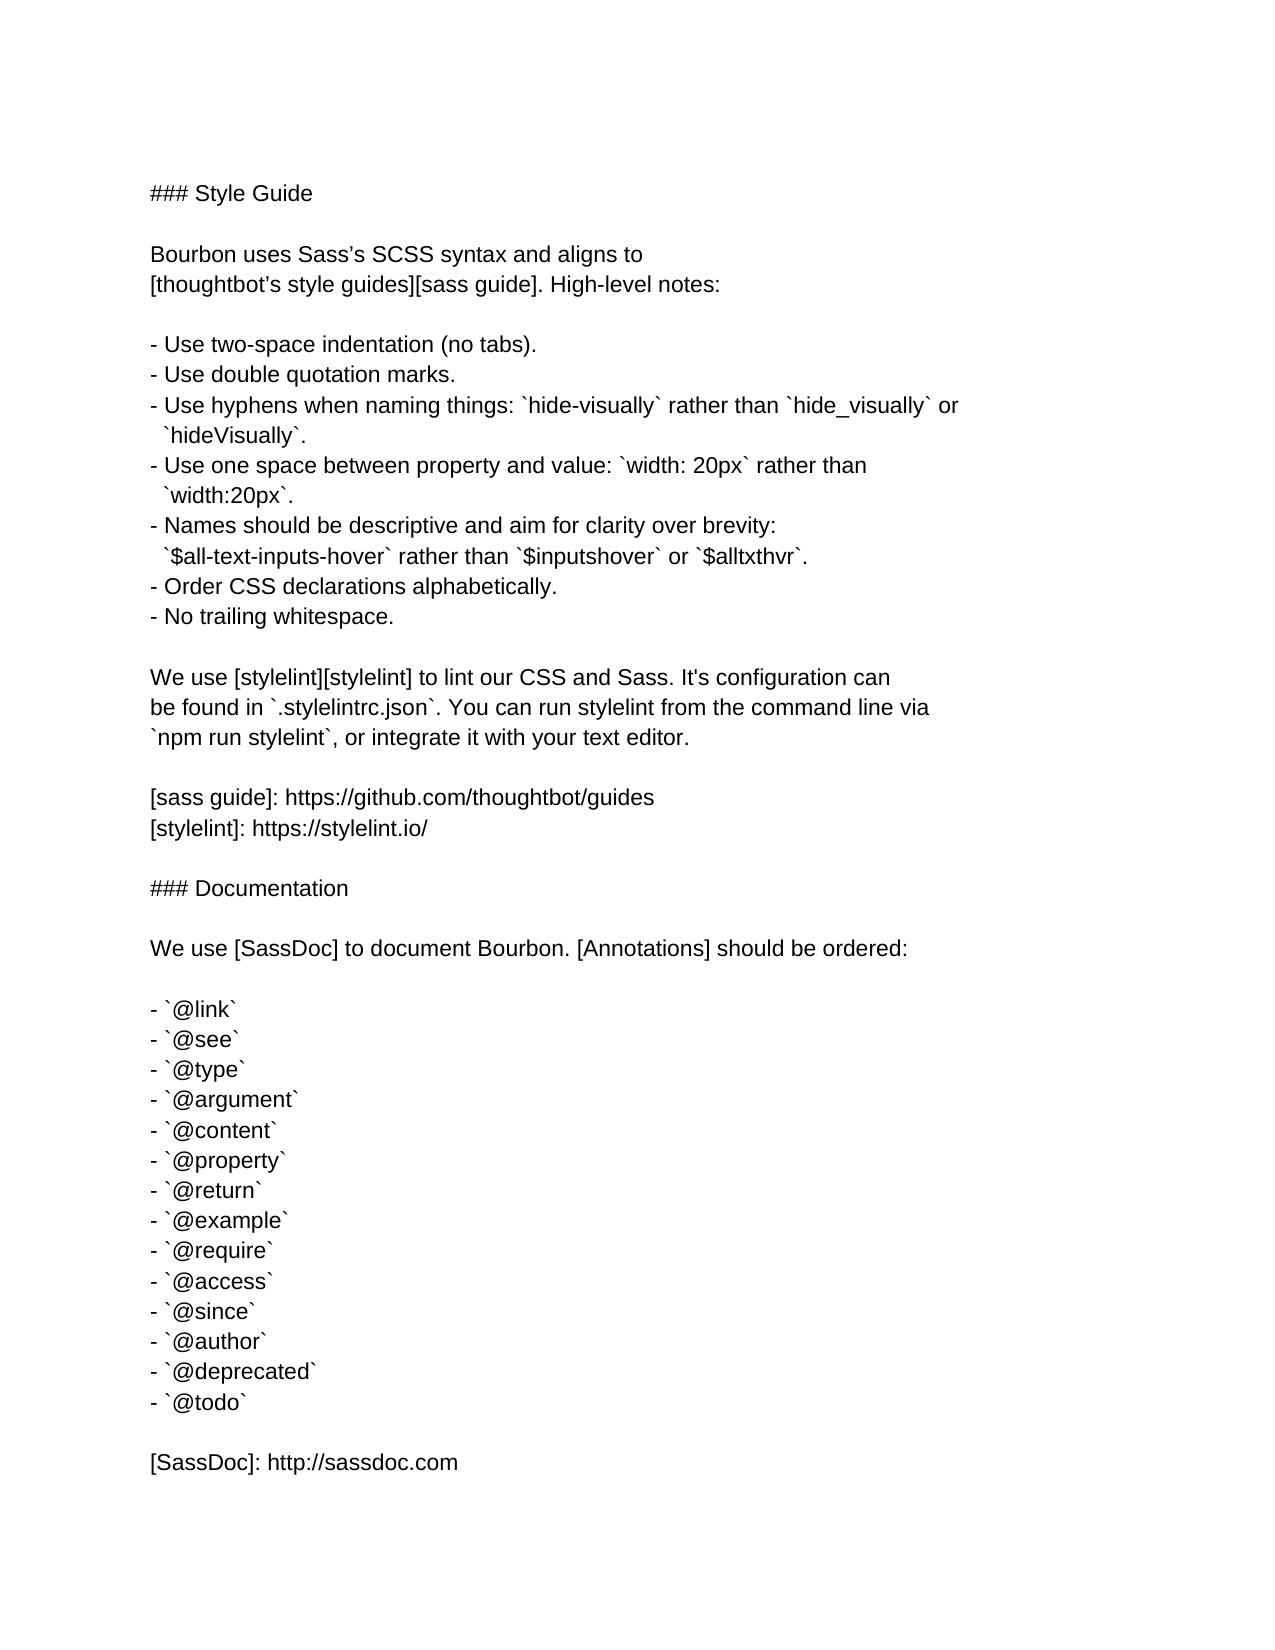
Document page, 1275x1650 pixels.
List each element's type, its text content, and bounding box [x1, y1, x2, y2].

text ### Style Guide [150, 180, 1125, 207]
text `$all-text-inputs-hover` rather than `$inputshover` or `$alltxthvr`. [150, 543, 1125, 569]
text - `@require` [150, 1237, 1125, 1264]
text - `@since` [150, 1298, 1125, 1324]
text - Use one space between property and value: `width: 20px` rather than [150, 452, 1125, 478]
text [thoughtbot’s style guides][sass guide]. High-level notes: [150, 271, 1125, 297]
text - `@access` [150, 1268, 1125, 1294]
text - Use double quotation marks. [150, 361, 1125, 388]
text be found in `.stylelintrc.json`. You can run stylelint from the command line via [150, 694, 1125, 720]
text - `@link` [150, 996, 1125, 1022]
text - `@todo` [150, 1388, 1125, 1415]
text - `@return` [150, 1177, 1125, 1203]
text - `@see` [150, 1026, 1125, 1052]
text - `@type` [150, 1056, 1125, 1083]
text - Names should be descriptive and aim for clarity over brevity: [150, 512, 1125, 539]
text ### Documentation [150, 875, 1125, 901]
text [sass guide]: https://github.com/thoughtbot/guides [150, 784, 1125, 811]
text [SassDoc]: http://sassdoc.com [150, 1449, 1125, 1475]
text - `@content` [150, 1117, 1125, 1143]
text - Order CSS declarations alphabetically. [150, 573, 1125, 599]
text - `@author` [150, 1328, 1125, 1354]
text We use [stylelint][stylelint] to lint our CSS and Sass. It's configuration can [150, 663, 1125, 690]
text We use [SassDoc] to document Bourbon. [Annotations] should be ordered: [150, 935, 1125, 962]
text - `@example` [150, 1207, 1125, 1234]
text - Use two-space indentation (no tabs). [150, 331, 1125, 358]
text - `@deprecated` [150, 1358, 1125, 1385]
text - `@property` [150, 1147, 1125, 1173]
text - `@argument` [150, 1086, 1125, 1113]
text Bourbon uses Sass’s SCSS syntax and aligns to [150, 241, 1125, 267]
text - No trailing whitespace. [150, 603, 1125, 629]
text - Use hyphens when naming things: `hide-visually` rather than `hide_visually` or [150, 392, 1125, 418]
text `npm run stylelint`, or integrate it with your text editor. [150, 724, 1125, 750]
text [stylelint]: https://stylelint.io/ [150, 814, 1125, 841]
text `hideVisually`. [150, 422, 1125, 448]
text `width:20px`. [150, 482, 1125, 509]
